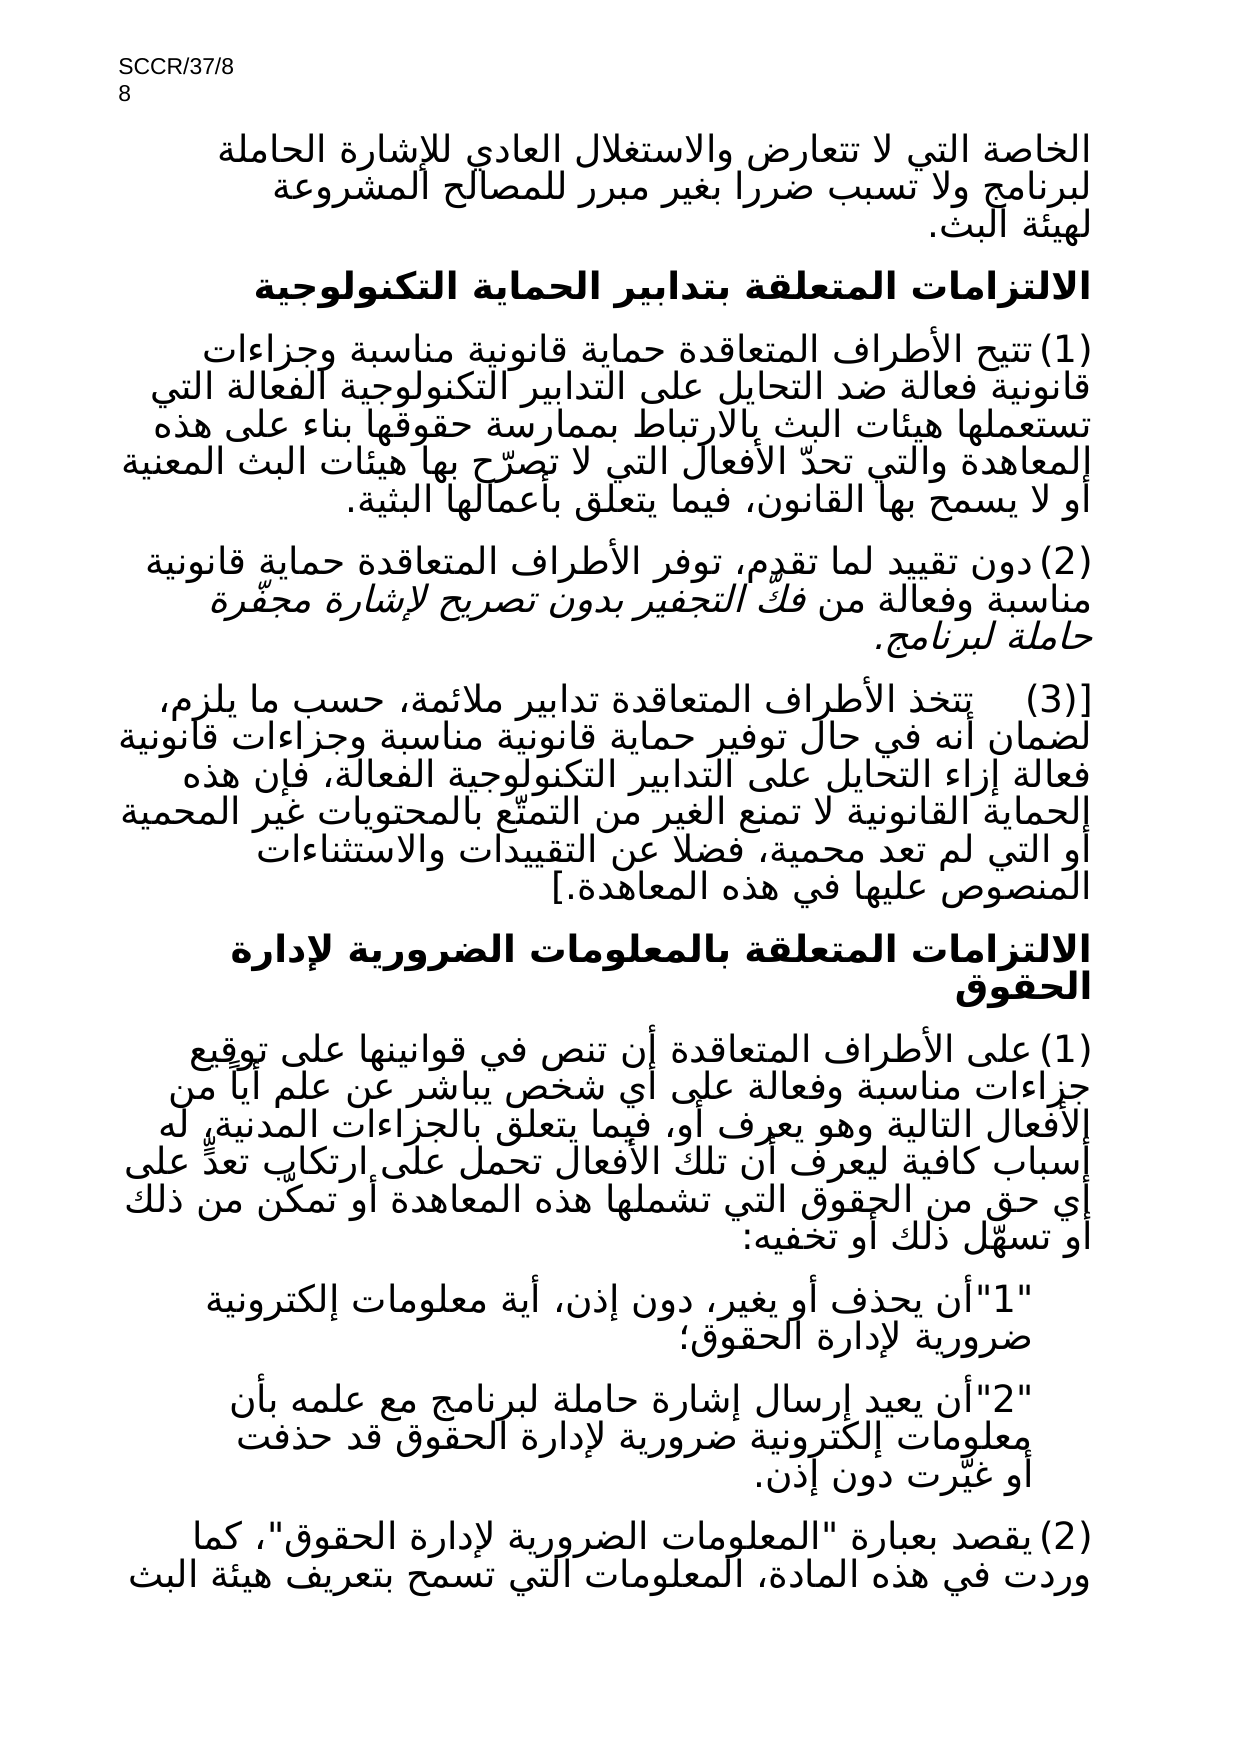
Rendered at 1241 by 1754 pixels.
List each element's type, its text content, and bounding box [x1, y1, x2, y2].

text (2) دون تقييد لما تقدم، توفر الأطراف المتعاقدة حماية قانونية مناسبة وفعالة من فكّ التجفير بدون تصريح لإشارة مجفّرة حاملة لبرنامج. [118, 545, 1092, 657]
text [118, 132, 1092, 245]
text الالتزامات المتعلقة بتدابير الحماية التكنولوجية [118, 270, 345, 307]
text الالتزامات المتعلقة بتدابير الحماية التكنولوجية [1009, 270, 1092, 307]
text الالتزامات المتعلقة بتدابير الحماية التكنولوجية [332, 270, 435, 307]
text (1) تتيح الأطراف المتعاقدة حماية قانونية مناسبة وجزاءات قانونية فعالة ضد التحايل على التدابير التكنولوجية الفعالة التي تستعملها هيئات البث بالارتباط بممارسة حقوقها بناء على هذه المعاهدة والتي تحدّ الأفعال التي لا تصرّح بها هيئات البث المعنية أو لا يسمح بها القانون، فيما يتعلق بأعمالها البثية. [118, 332, 1092, 520]
text الالتزامات المتعلقة بتدابير الحماية التكنولوجية [369, 270, 1041, 307]
text [(3) تتخذ الأطراف المتعاقدة تدابير ملائمة، حسب ما يلزم، لضمان أنه في حال توفير حماية قانونية مناسبة وجزاءات قانونية فعالة إزاء التحايل على التدابير التكنولوجية الفعالة، فإن هذه الحماية القانونية لا تمنع الغير من التمتّع بالمحتويات غير المحمية أو التي لم تعد محمية، فضلا عن التقييدات والاستثناءات المنصوص عليها في هذه المعاهدة.] [118, 682, 1092, 907]
text "2" أن يعيد إرسال إشارة حاملة لبرنامج مع علمه بأن معلومات إلكترونية ضرورية لإدارة الحقوق قد حذفت أو غيّرت دون إذن. [118, 1382, 1033, 1495]
text الالتزامات المتعلقة بالمعلومات الضرورية لإدارة الحقوق [118, 932, 1092, 1007]
text (1) على الأطراف المتعاقدة أن تنص في قوانينها على توقيع جزاءات مناسبة وفعالة على أي شخص يباشر عن علم أياً من الأفعال التالية وهو يعرف أو، فيما يتعلق بالجزاءات المدنية، له أسباب كافية ليعرف أن تلك الأفعال تحمل على ارتكاب تعدٍّ على أي حق من الحقوق التي تشملها هذه المعاهدة أو تمكّن من ذلك أو تسهّل ذلك أو تخفيه: [118, 1032, 1092, 1257]
text "1" أن يحذف أو يغير، دون إذن، أية معلومات إلكترونية ضرورية لإدارة الحقوق؛ [118, 1282, 1033, 1357]
